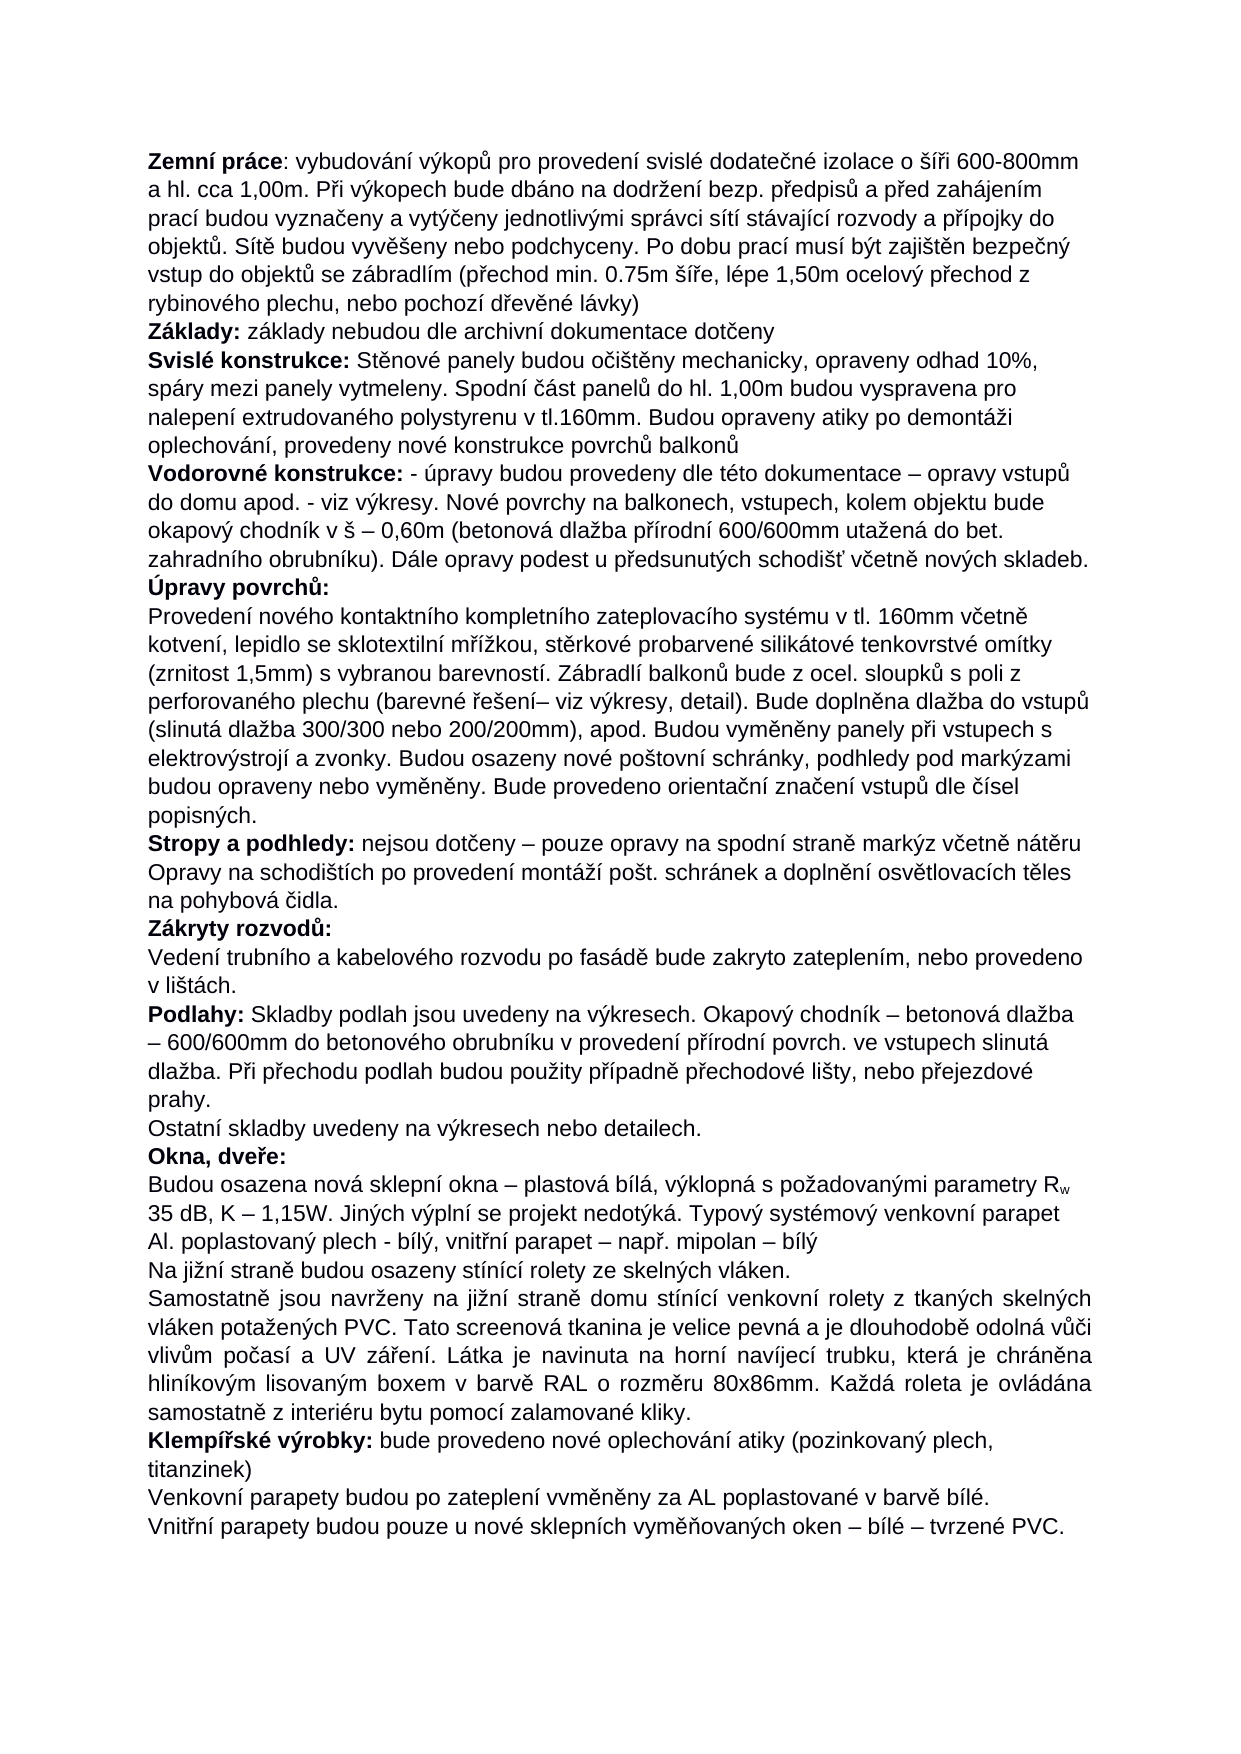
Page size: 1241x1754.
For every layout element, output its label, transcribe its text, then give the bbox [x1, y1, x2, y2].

text Venkovní parapety budou po zateplení vvměněny za AL poplastované v barvě bílé. [148, 1484, 1093, 1511]
text Základy: základy nebudou dle archivní dokumentace dotčeny [148, 318, 1093, 344]
text Vnitřní parapety budou pouze u nové sklepních vyměňovaných oken – bílé – tvrzené PVC. [148, 1513, 1093, 1539]
text Klempířské výrobky: bude provedeno nové oplechování atiky (pozinkovaný plech, titanzinek) [148, 1427, 1093, 1482]
text Ostatní skladby uvedeny na výkresech nebo detailech. [148, 1114, 1093, 1141]
text Vodorovné konstrukce: - úpravy budou provedeny dle této dokumentace – opravy vstupů do domu apod. - viz výkresy. Nové povrchy na balkonech, vstupech, kolem objektu bude okapový chodník v š – 0,60m (betonová dlažba přírodní 600/600mm utažená do bet. zahradního obrubníku). Dále opravy podest u předsunutých schodišť včetně nových skladeb. [148, 460, 1093, 572]
text Provedení nového kontaktního kompletního zateplovacího systému v tl. 160mm včetně kotvení, lepidlo se sklotextilní mřížkou, stěrkové probarvené silikátové tenkovrstvé omítky (zrnitost 1,5mm) s vybranou barevností. Zábradlí balkonů bude z ocel. sloupků s poli z perforovaného plechu (barevné řešení– viz výkresy, detail). Bude doplněna dlažba do vstupů (slinutá dlažba 300/300 nebo 200/200mm), apod. Budou vyměněny panely při vstupech s elektrovýstrojí a zvonky. Budou osazeny nové poštovní schránky, podhledy pod markýzami budou opraveny nebo vyměněny. Bude provedeno orientační značení vstupů dle čísel popisných. [148, 603, 1093, 828]
text Vedení trubního a kabelového rozvodu po fasádě bude zakryto zateplením, nebo provedeno v lištách. [148, 944, 1093, 999]
text Okna, dveře: [148, 1143, 1093, 1169]
text Zákryty rozvodů: [148, 915, 1093, 942]
text Budou osazena nová sklepní okna – plastová bílá, výklopná s požadovanými parametry Rw 35 dB, K – 1,15W. Jiných výplní se projekt nedotýká. Typový systémový venkovní parapet Al. poplastovaný plech - bílý, vnitřní parapet – např. mipolan – bílý [148, 1171, 1093, 1254]
text Úpravy povrchů: [148, 574, 1093, 601]
text Zemní práce: vybudování výkopů pro provedení svislé dodatečné izolace o šíři 600-800mm a hl. cca 1,00m. Při výkopech bude dbáno na dodržení bezp. předpisů a před zahájením prací budou vyznačeny a vytýčeny jednotlivými správci sítí stávající rozvody a přípojky do objektů. Sítě budou vyvěšeny nebo podchyceny. Po dobu prací musí být zajištěn bezpečný vstup do objektů se zábradlím (přechod min. 0.75m šíře, lépe 1,50m ocelový přechod z rybinového plechu, nebo pochozí dřevěné lávky) [148, 148, 1093, 316]
text Opravy na schodištích po provedení montáží pošt. schránek a doplnění osvětlovacích těles na pohybová čidla. [148, 858, 1093, 913]
text Podlahy: Skladby podlah jsou uvedeny na výkresech. Okapový chodník – betonová dlažba – 600/600mm do betonového obrubníku v provedení přírodní povrch. ve vstupech slinutá dlažba. Při přechodu podlah budou použity případně přechodové lišty, nebo přejezdové prahy. [148, 1001, 1093, 1112]
text Na jižní straně budou osazeny stínící rolety ze skelných vláken. [148, 1257, 1093, 1283]
text Svislé konstrukce: Stěnové panely budou očištěny mechanicky, opraveny odhad 10%, spáry mezi panely vytmeleny. Spodní část panelů do hl. 1,00m budou vyspravena pro nalepení extrudovaného polystyrenu v tl.160mm. Budou opraveny atiky po demontáži oplechování, provedeny nové konstrukce povrchů balkonů [148, 347, 1093, 458]
text Samostatně jsou navrženy na jižní straně domu stínící venkovní rolety z tkaných skelných vláken potažených PVC. Tato screenová tkanina je velice pevná a je dlouhodobě odolná vůči vlivům počasí a UV záření. Látka je navinuta na horní navíjecí trubku, která je chráněna hliníkovým lisovaným boxem v barvě RAL o rozměru 80x86mm. Každá roleta je ovládána samostatně z interiéru bytu pomocí zalamované kliky. [148, 1285, 1093, 1425]
text Stropy a podhledy: nejsou dotčeny – pouze opravy na spodní straně markýz včetně nátěru [148, 830, 1093, 856]
